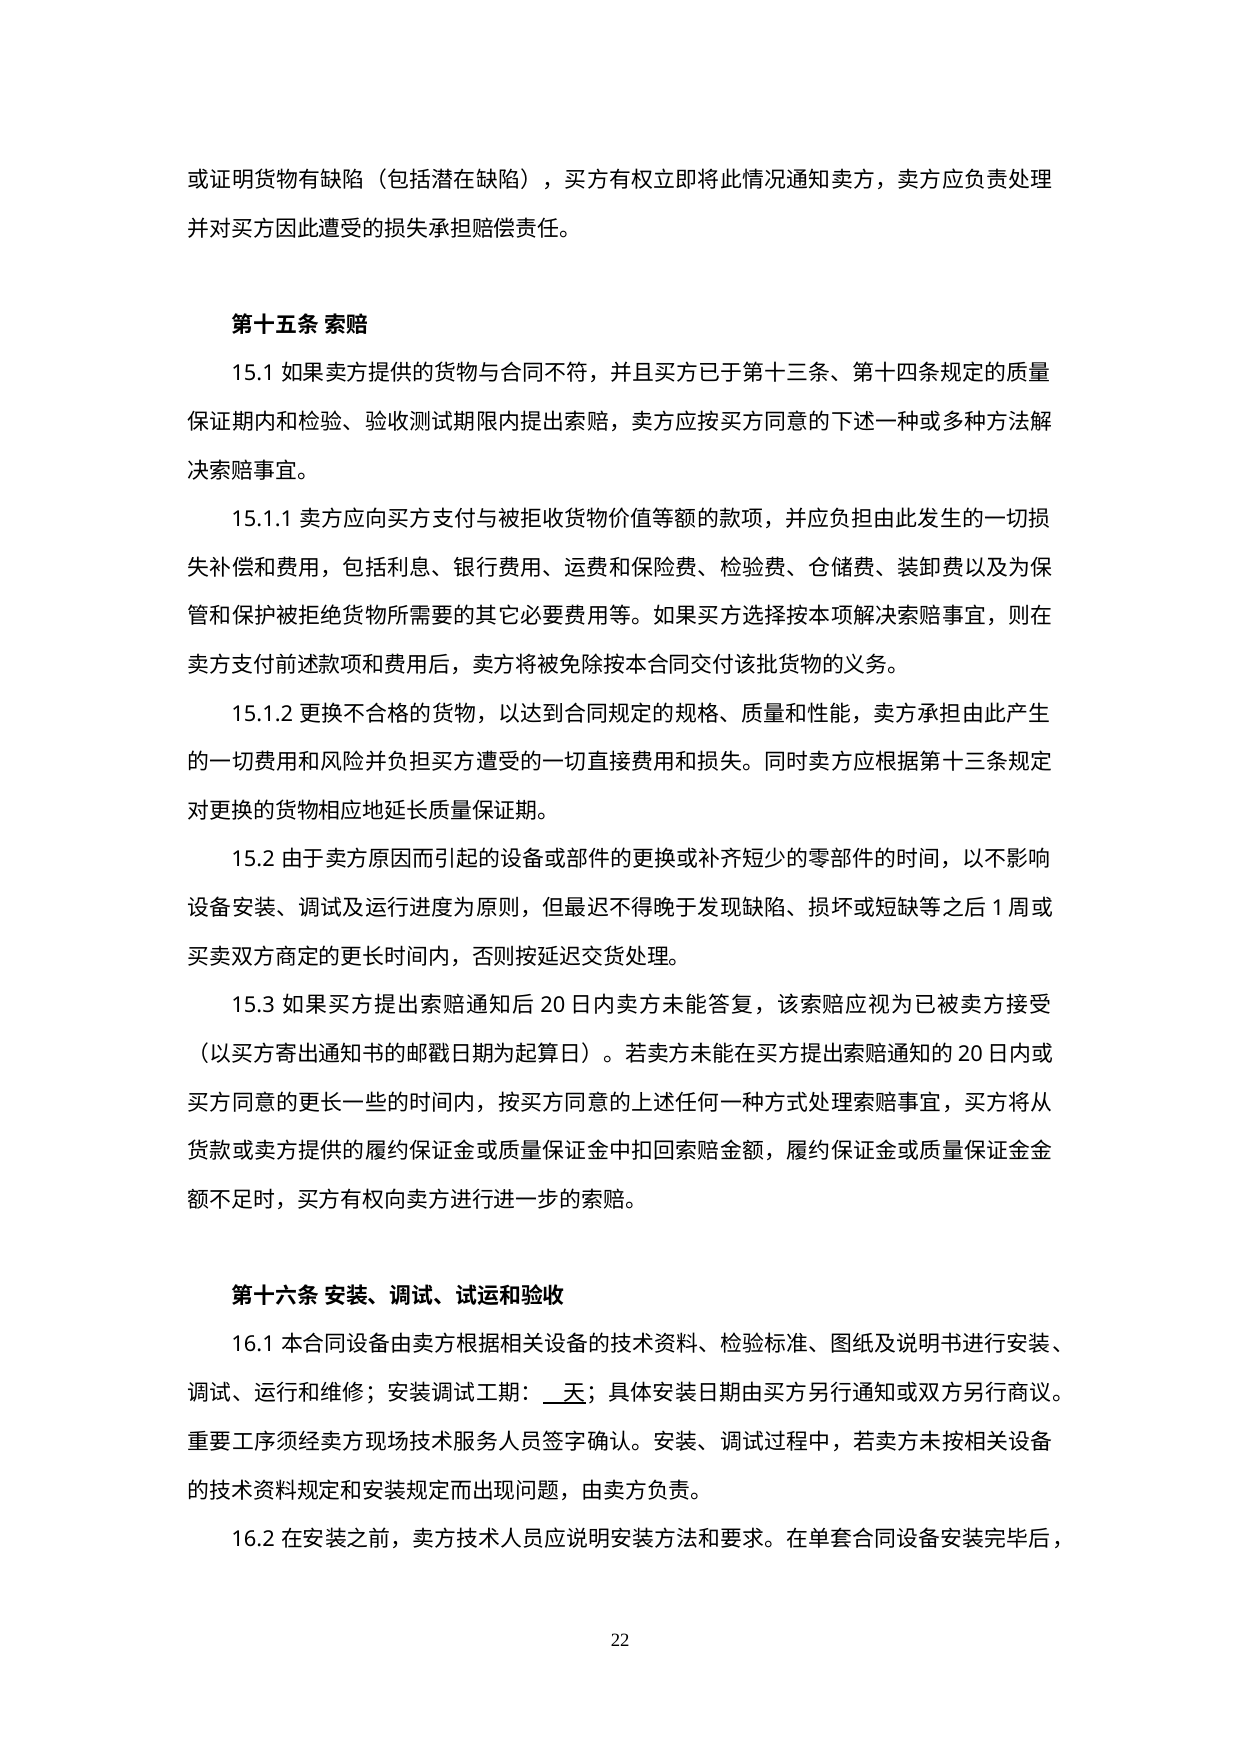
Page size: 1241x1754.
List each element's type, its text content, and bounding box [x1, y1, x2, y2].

text 15.1.2 更换不合格的货物，以达到合同规定的规格、质量和性能，卖方承担由此产生的一切费用和风险并负担买方遭受的一切直接费用和损失。同时卖方应根据第十三条规定对更换的货物相应地延长质量保证期。 [187, 695, 1053, 825]
text 15.2 由于卖方原因而引起的设备或部件的更换或补齐短少的零部件的时间，以不影响设备安装、调试及运行进度为原则，但最迟不得晚于发现缺陷、损坏或短缺等之后1周或买卖双方商定的更长时间内，否则按延迟交货处理。 [187, 841, 1053, 971]
text 第十六条 安装、调试、试运和验收 [187, 1278, 1053, 1310]
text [187, 162, 1053, 243]
text 16.1 本合同设备由卖方根据相关设备的技术资料、检验标准、图纸及说明书进行安装、调试、运行和维修；安装调试工期： 天；具体安装日期由买方另行通知或双方另行商议。重要工序须经卖方现场技术服务人员签字确认。安装、调试过程中，若卖方未按相关设备的技术资料规定和安装规定而出现问题，由卖方负责。 [187, 1326, 1053, 1505]
text 15.1 如果卖方提供的货物与合同不符，并且买方已于第十三条、第十四条规定的质量保证期内和检验、验收测试期限内提出索赔，卖方应按买方同意的下述一种或多种方法解决索赔事宜。 [187, 355, 1053, 485]
text 15.3 如果买方提出索赔通知后20日内卖方未能答复，该索赔应视为已被卖方接受（以买方寄出通知书的邮戳日期为起算日）。若卖方未能在买方提出索赔通知的20日内或买方同意的更长一些的时间内，按买方同意的上述任何一种方式处理索赔事宜，买方将从货款或卖方提供的履约保证金或质量保证金中扣回索赔金额，履约保证金或质量保证金金额不足时，买方有权向卖方进行进一步的索赔。 [187, 987, 1053, 1214]
text 第十五条 索赔 [187, 306, 1053, 339]
text 15.1.1 卖方应向买方支付与被拒收货物价值等额的款项，并应负担由此发生的一切损失补偿和费用，包括利息、银行费用、运费和保险费、检验费、仓储费、装卸费以及为保管和保护被拒绝货物所需要的其它必要费用等。如果买方选择按本项解决索赔事宜，则在卖方支付前述款项和费用后，卖方将被免除按本合同交付该批货物的义务。 [187, 501, 1053, 679]
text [187, 1521, 1053, 1553]
